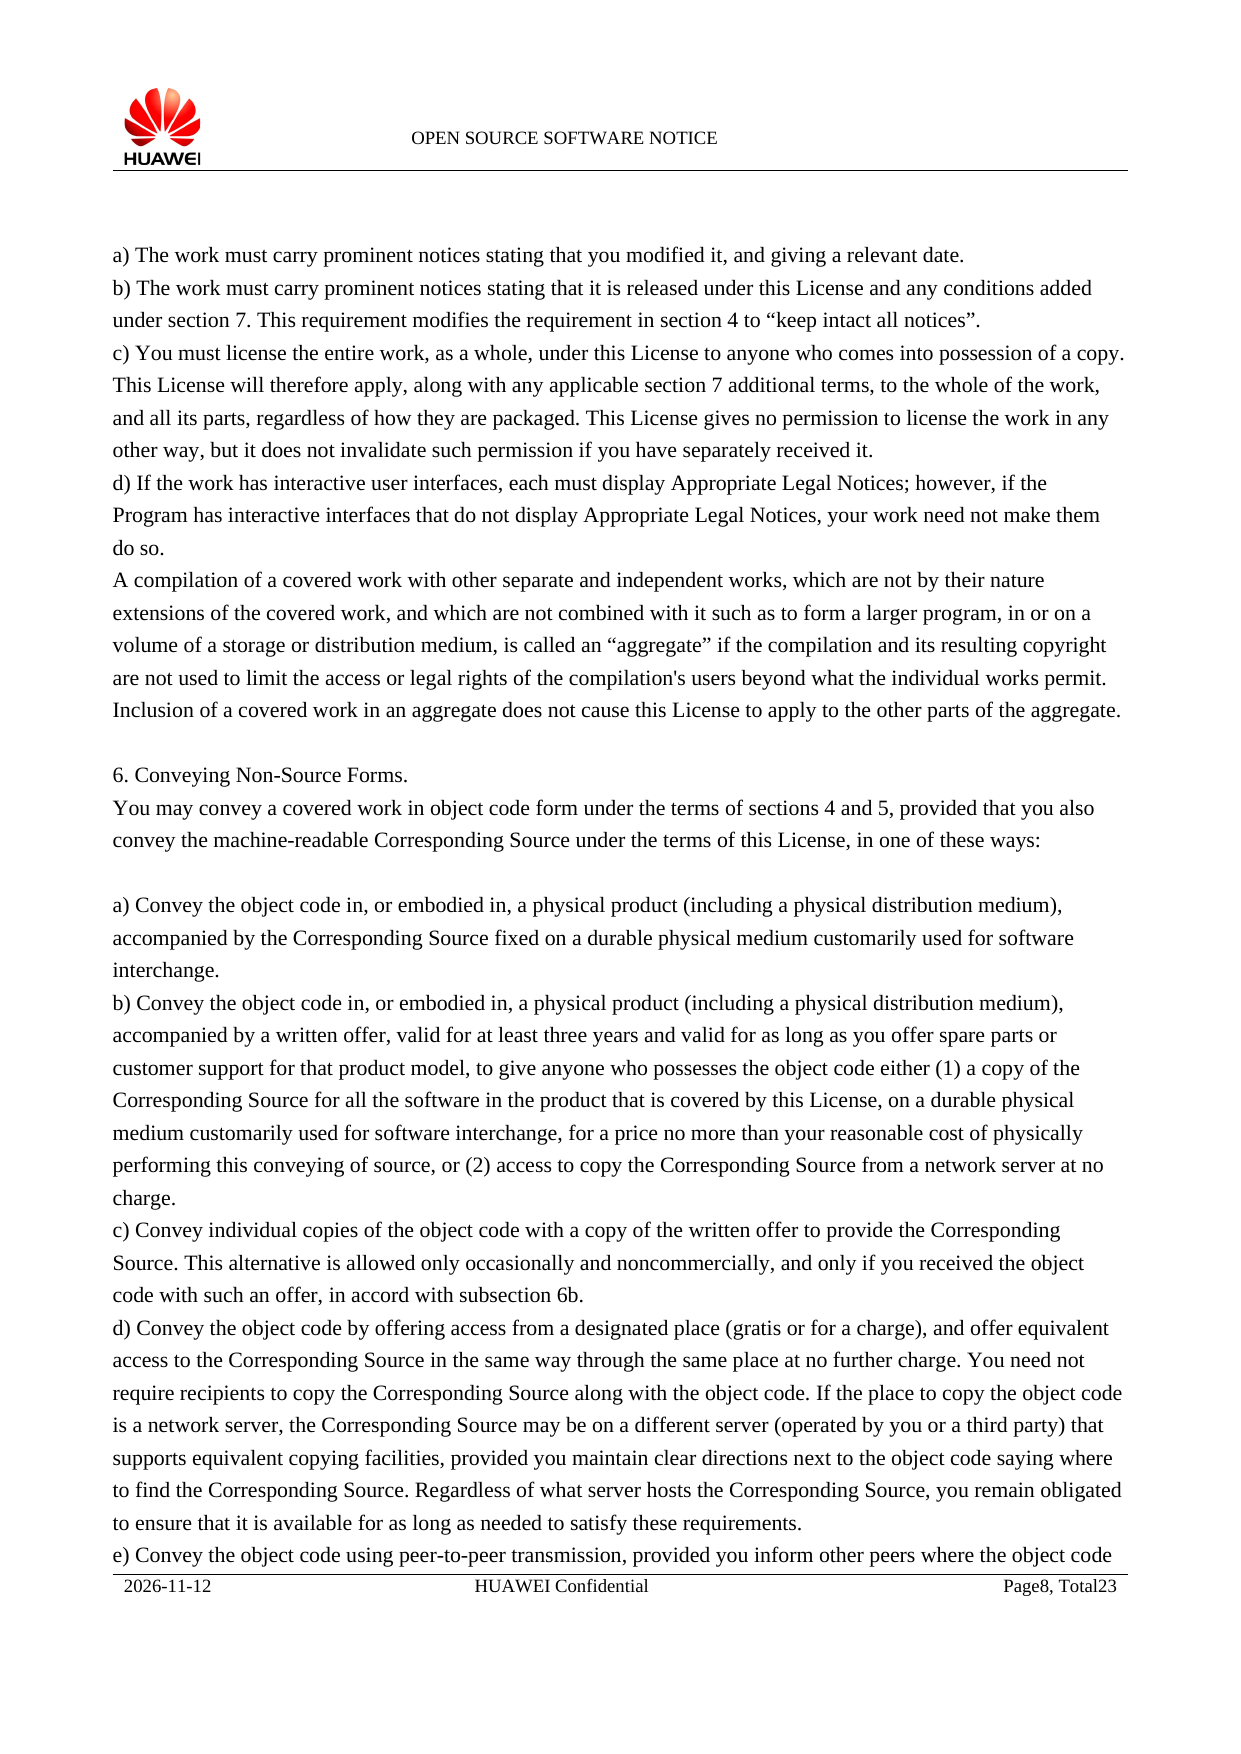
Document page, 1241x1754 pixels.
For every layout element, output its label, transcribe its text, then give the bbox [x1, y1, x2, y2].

picture [124, 88, 201, 165]
